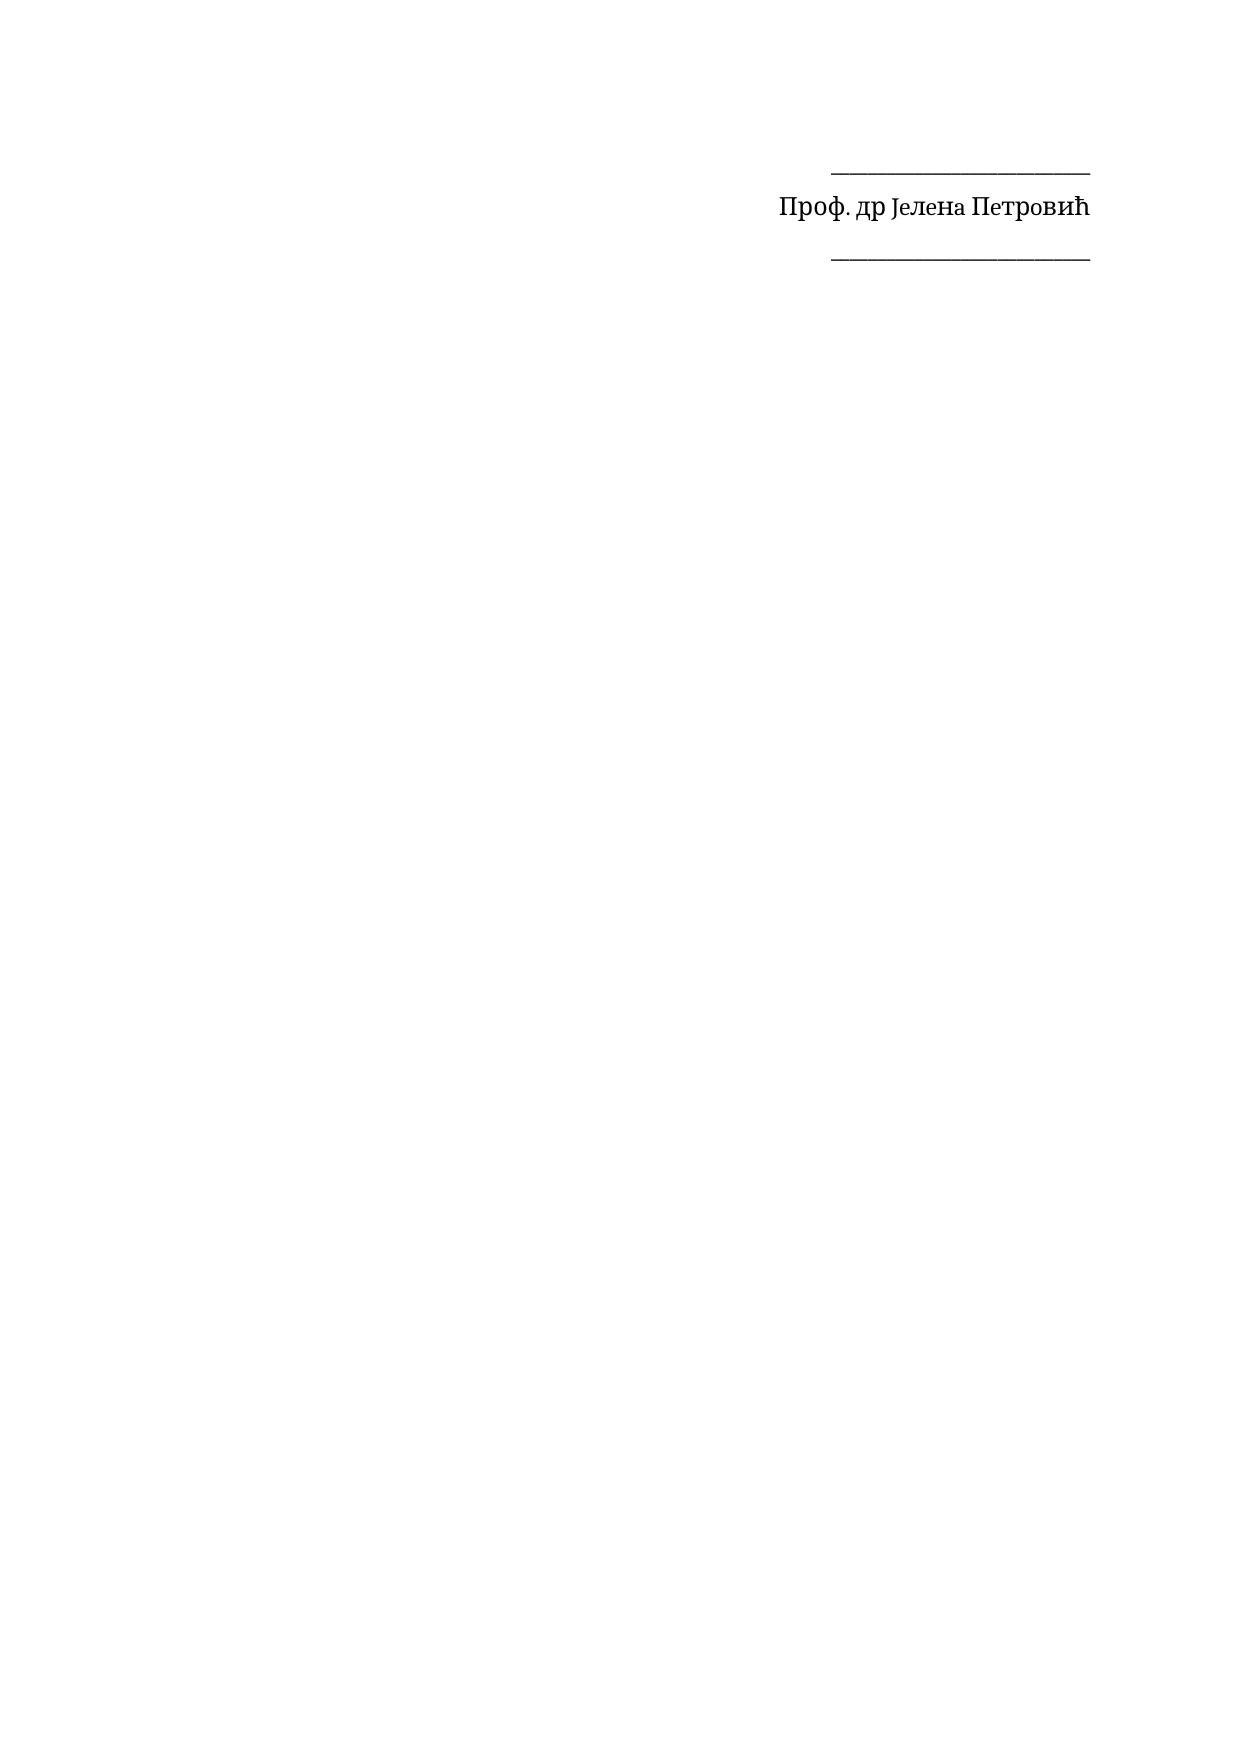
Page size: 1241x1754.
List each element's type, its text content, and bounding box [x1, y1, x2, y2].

text Проф. др Jeлeнa Пeтрoвић [225, 193, 1090, 222]
text ____________________________ [225, 236, 1090, 265]
text ____________________________ [225, 150, 1090, 179]
